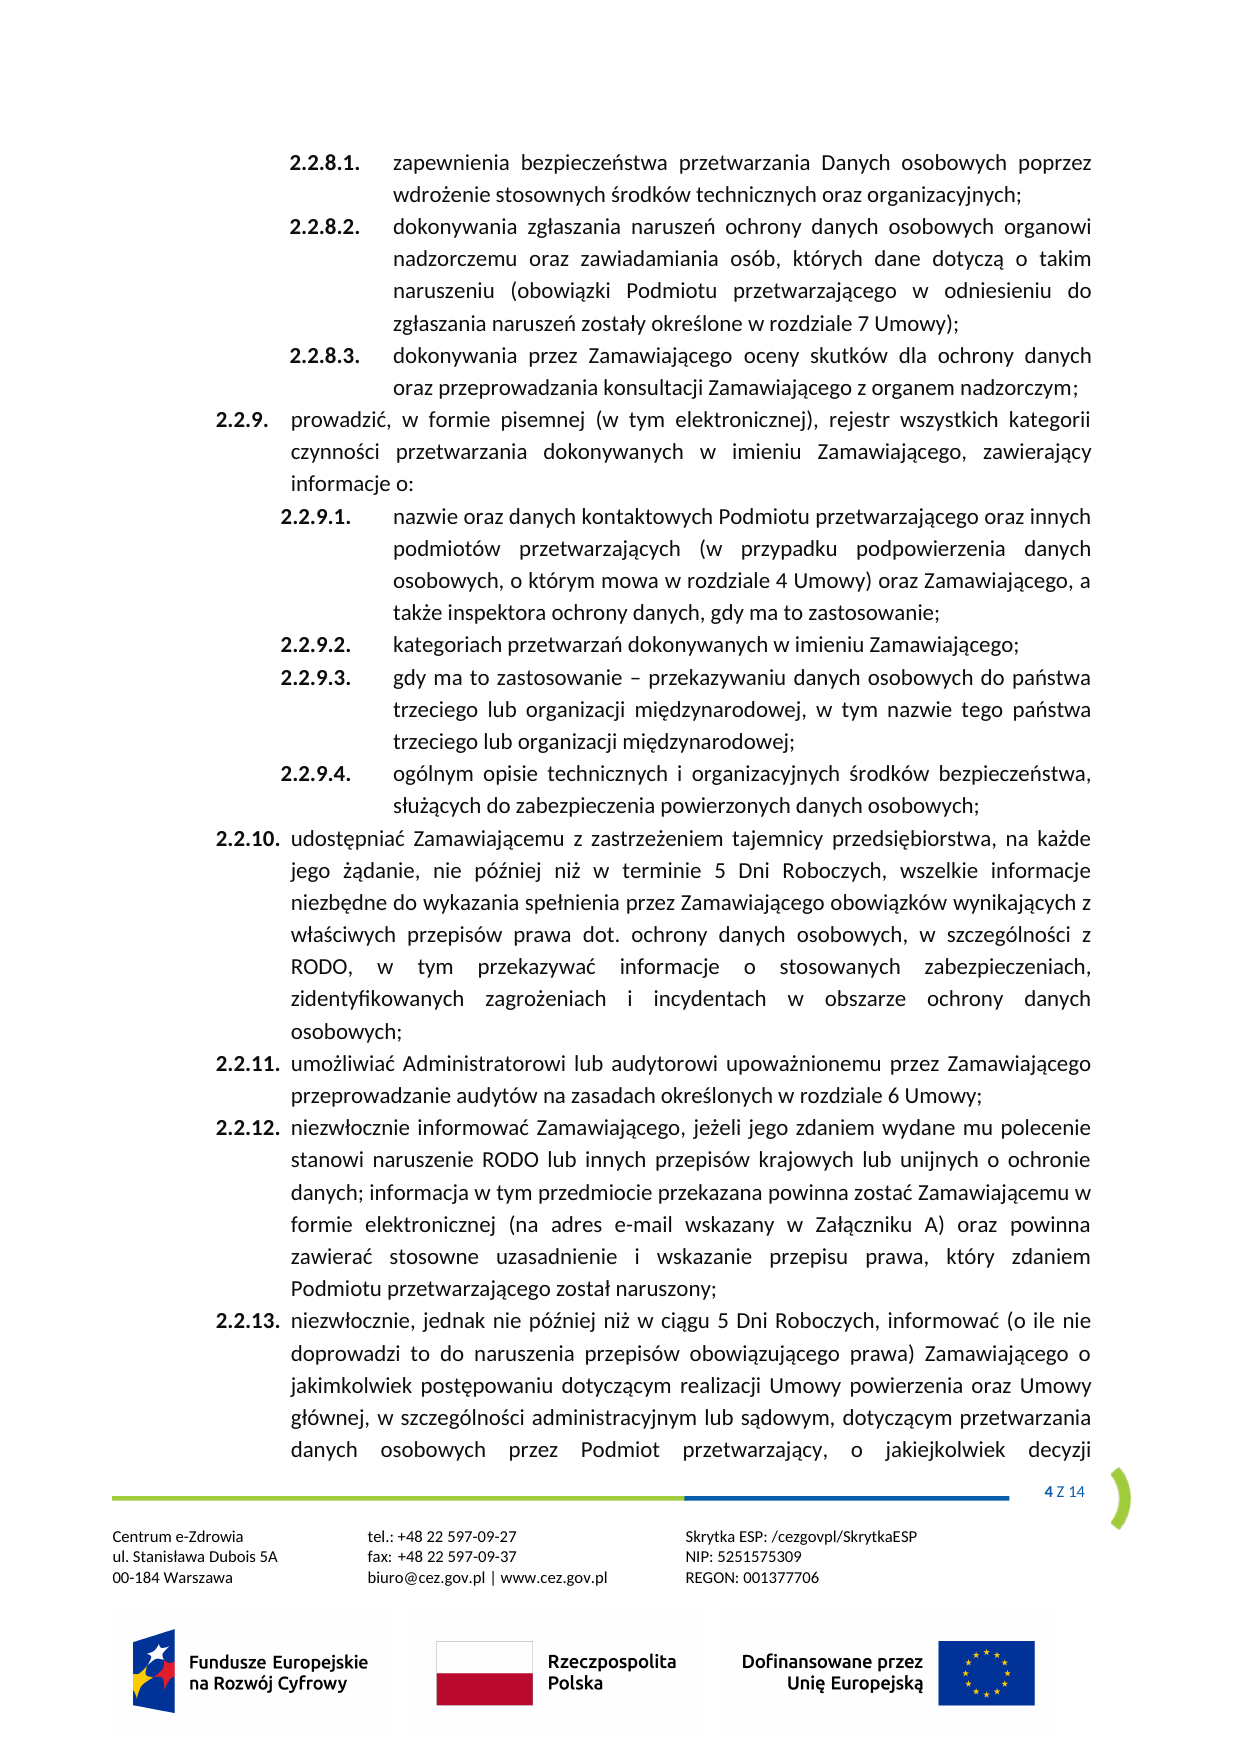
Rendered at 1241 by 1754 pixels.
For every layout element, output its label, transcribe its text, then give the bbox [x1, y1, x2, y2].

picture [406, 1606, 704, 1735]
list ogólnym opisie technicznych i organizacyjnych środków bezpieczeństwa, służących do zabezpieczenia powierzonych danych osobowych; [280, 759, 1092, 819]
list niezwłocznie informować Zamawiającego, jeżeli jego zdaniem wydane mu polecenie stanowi naruszenie RODO lub innych przepisów krajowych lub unijnych o ochronie danych; informacja w tym przedmiocie przekazana powinna zostać Zamawiającemu w formie elektronicznej (na adres e-mail wskazany w Załączniku A) oraz powinna zawierać stosowne uzasadnienie i wskazanie przepisu prawa, który zdaniem Podmiotu przetwarzającego został naruszony; [216, 1113, 1092, 1302]
picture [1110, 1467, 1131, 1530]
list udostępniać Zamawiającemu z zastrzeżeniem tajemnicy przedsiębiorstwa, na każde jego żądanie, nie później niż w terminie 5 Dni Roboczych, wszelkie informacje niezbędne do wykazania spełnienia przez Zamawiającego obowiązków wynikających z właściwych przepisów prawa dot. ochrony danych osobowych, w szczególności z RODO, w tym przekazywać informacje o stosowanych zabezpieczeniach, zidentyfikowanych zagrożeniach i incydentach w obszarze ochrony danych osobowych; [216, 824, 1092, 1045]
list gdy ma to zastosowanie – przekazywaniu danych osobowych do państwa trzeciego lub organizacji międzynarodowej, w tym nazwie tego państwa trzeciego lub organizacji międzynarodowej; [280, 663, 1092, 755]
list umożliwiać Administratorowi lub audytorowi upoważnionemu przez Zamawiającego przeprowadzanie audytów na zasadach określonych w rozdziale 6 Umowy; [216, 1049, 1092, 1109]
list dokonywania zgłaszania naruszeń ochrony danych osobowych organowi nadzorczemu oraz zawiadamiania osób, których dane dotyczą o takim naruszeniu (obowiązki Podmiotu przetwarzającego w odniesieniu do zgłaszania naruszeń zostały określone w rozdziale 7 Umowy); [289, 212, 1092, 337]
list nazwie oraz danych kontaktowych Podmiotu przetwarzającego oraz innych podmiotów przetwarzających (w przypadku podpowierzenia danych osobowych, o którym mowa w rozdziale 4 Umowy) oraz Zamawiającego, a także inspektora ochrony danych, gdy ma to zastosowanie; [280, 502, 1092, 626]
picture [112, 1608, 394, 1734]
list kategoriach przetwarzań dokonywanych w imieniu Zamawiającego; [280, 631, 1092, 658]
picture [716, 1606, 1056, 1735]
list prowadzić, w formie pisemnej (w tym elektronicznej), rejestr wszystkich kategorii czynności przetwarzania dokonywanych w imieniu Zamawiającego, zawierający informacje o: [216, 405, 1092, 498]
list dokonywania przez Zamawiającego oceny skutków dla ochrony danych oraz przeprowadzania konsultacji Zamawiającego z organem nadzorczym; [289, 341, 1092, 401]
list zapewnienia bezpieczeństwa przetwarzania Danych osobowych poprzez wdrożenie stosownych środków technicznych oraz organizacyjnych; [289, 148, 1092, 208]
